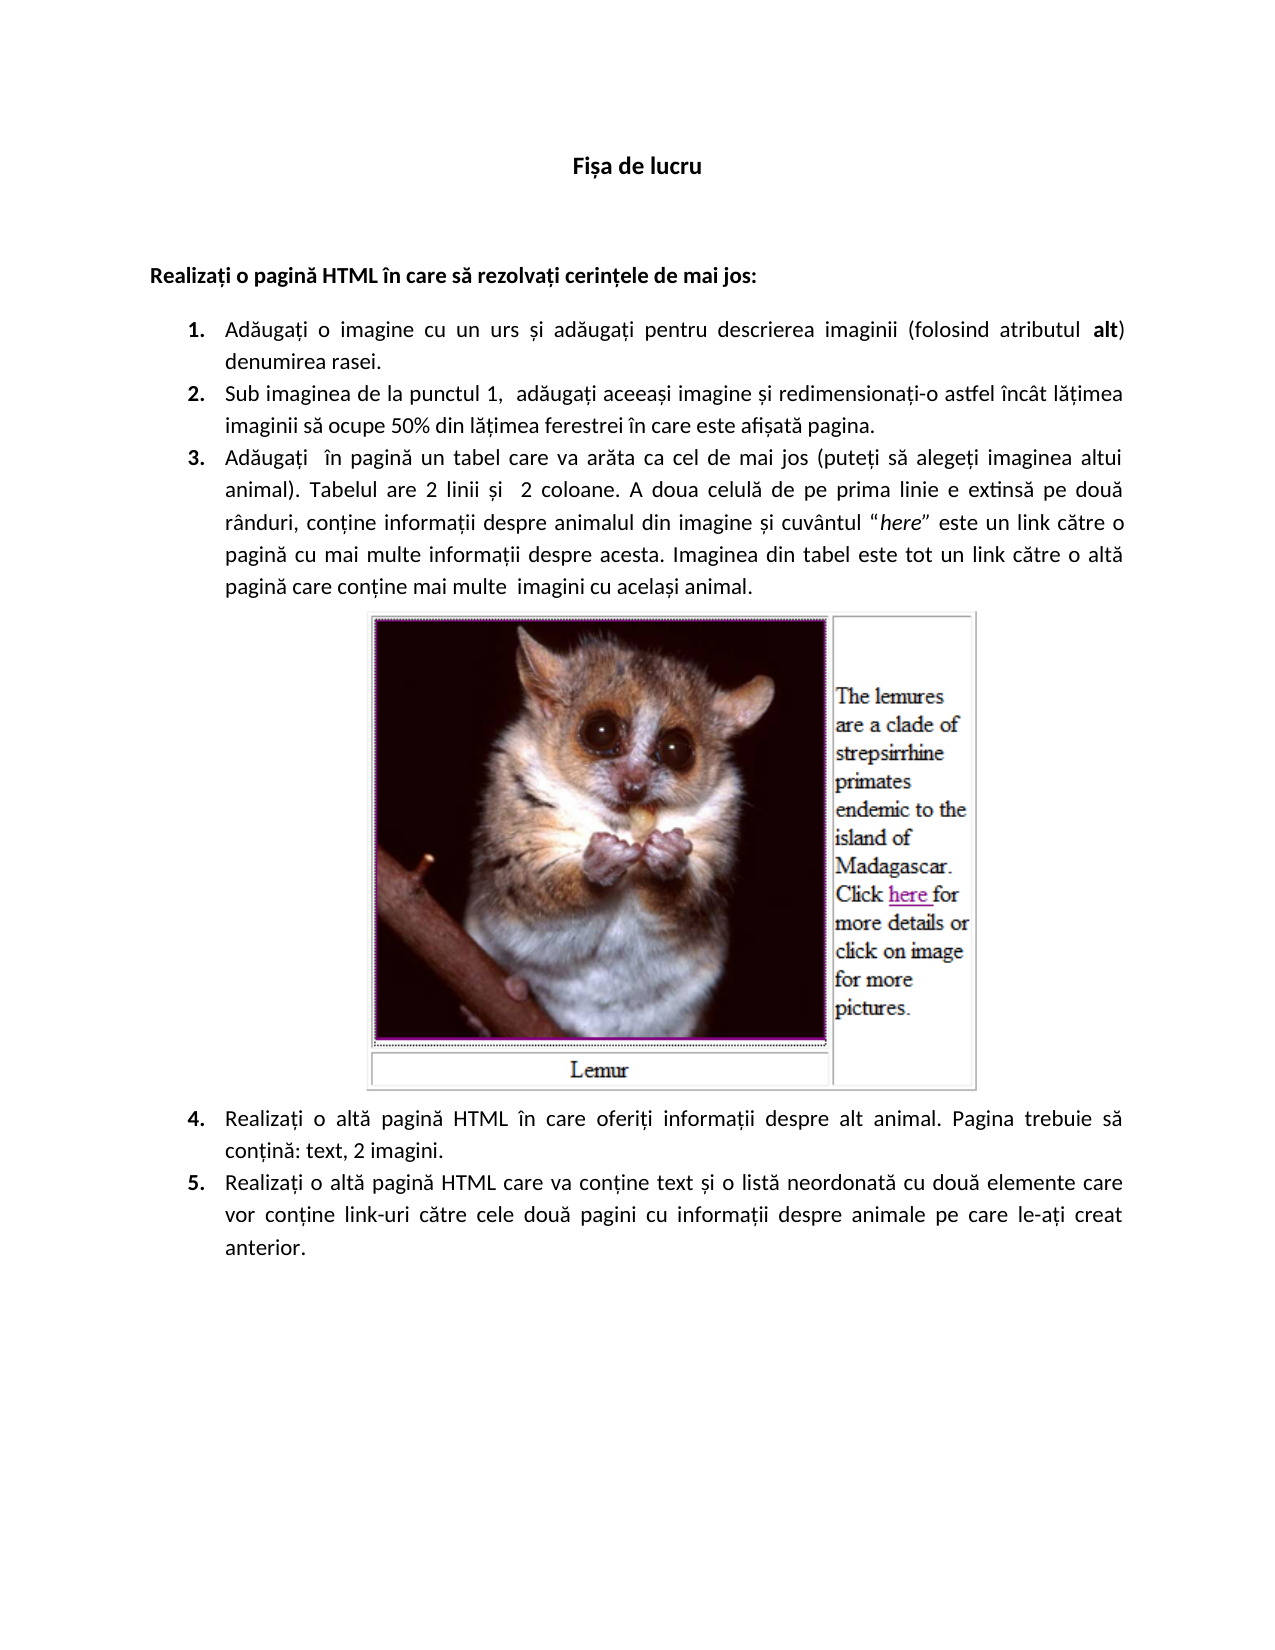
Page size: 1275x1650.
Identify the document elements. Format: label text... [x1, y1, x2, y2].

list Adăugați o imagine cu un urs și adăugați pentru descrierea imaginii (folosind atributul alt) denumirea rasei. [187, 315, 1125, 375]
text Fișa de lucru [150, 150, 1125, 181]
text Realizați o pagină HTML în care să rezolvați cerințele de mai jos: [150, 262, 1125, 290]
list Adăugați în pagină un tabel care va arăta ca cel de mai jos (puteți să alegeți imaginea altui animal). Tabelul are 2 linii și 2 coloane. A doua celulă de pe prima linie e extinsă pe două rânduri, conține informații despre animalul din imagine și cuvântul “here” este un link către o pagină cu mai multe informații despre acesta. Imaginea din tabel este tot un link către o altă pagină care conține mai multe imagini cu același animal. [187, 443, 1125, 600]
list Realizați o altă pagină HTML în care oferiți informații despre alt animal. Pagina trebuie să conțină: text, 2 imagini. [187, 1104, 1125, 1164]
list Sub imaginea de la punctul 1, adăugați aceeași imagine și redimensionați-o astfel încât lățimea imaginii să ocupe 50% din lățimea ferestrei în care este afișată pagina. [187, 379, 1125, 439]
picture [364, 604, 986, 1100]
list Realizați o altă pagină HTML care va conține text și o listă neordonată cu două elemente care vor conține link-uri către cele două pagini cu informații despre animale pe care le-ați creat anterior. [187, 1168, 1125, 1261]
